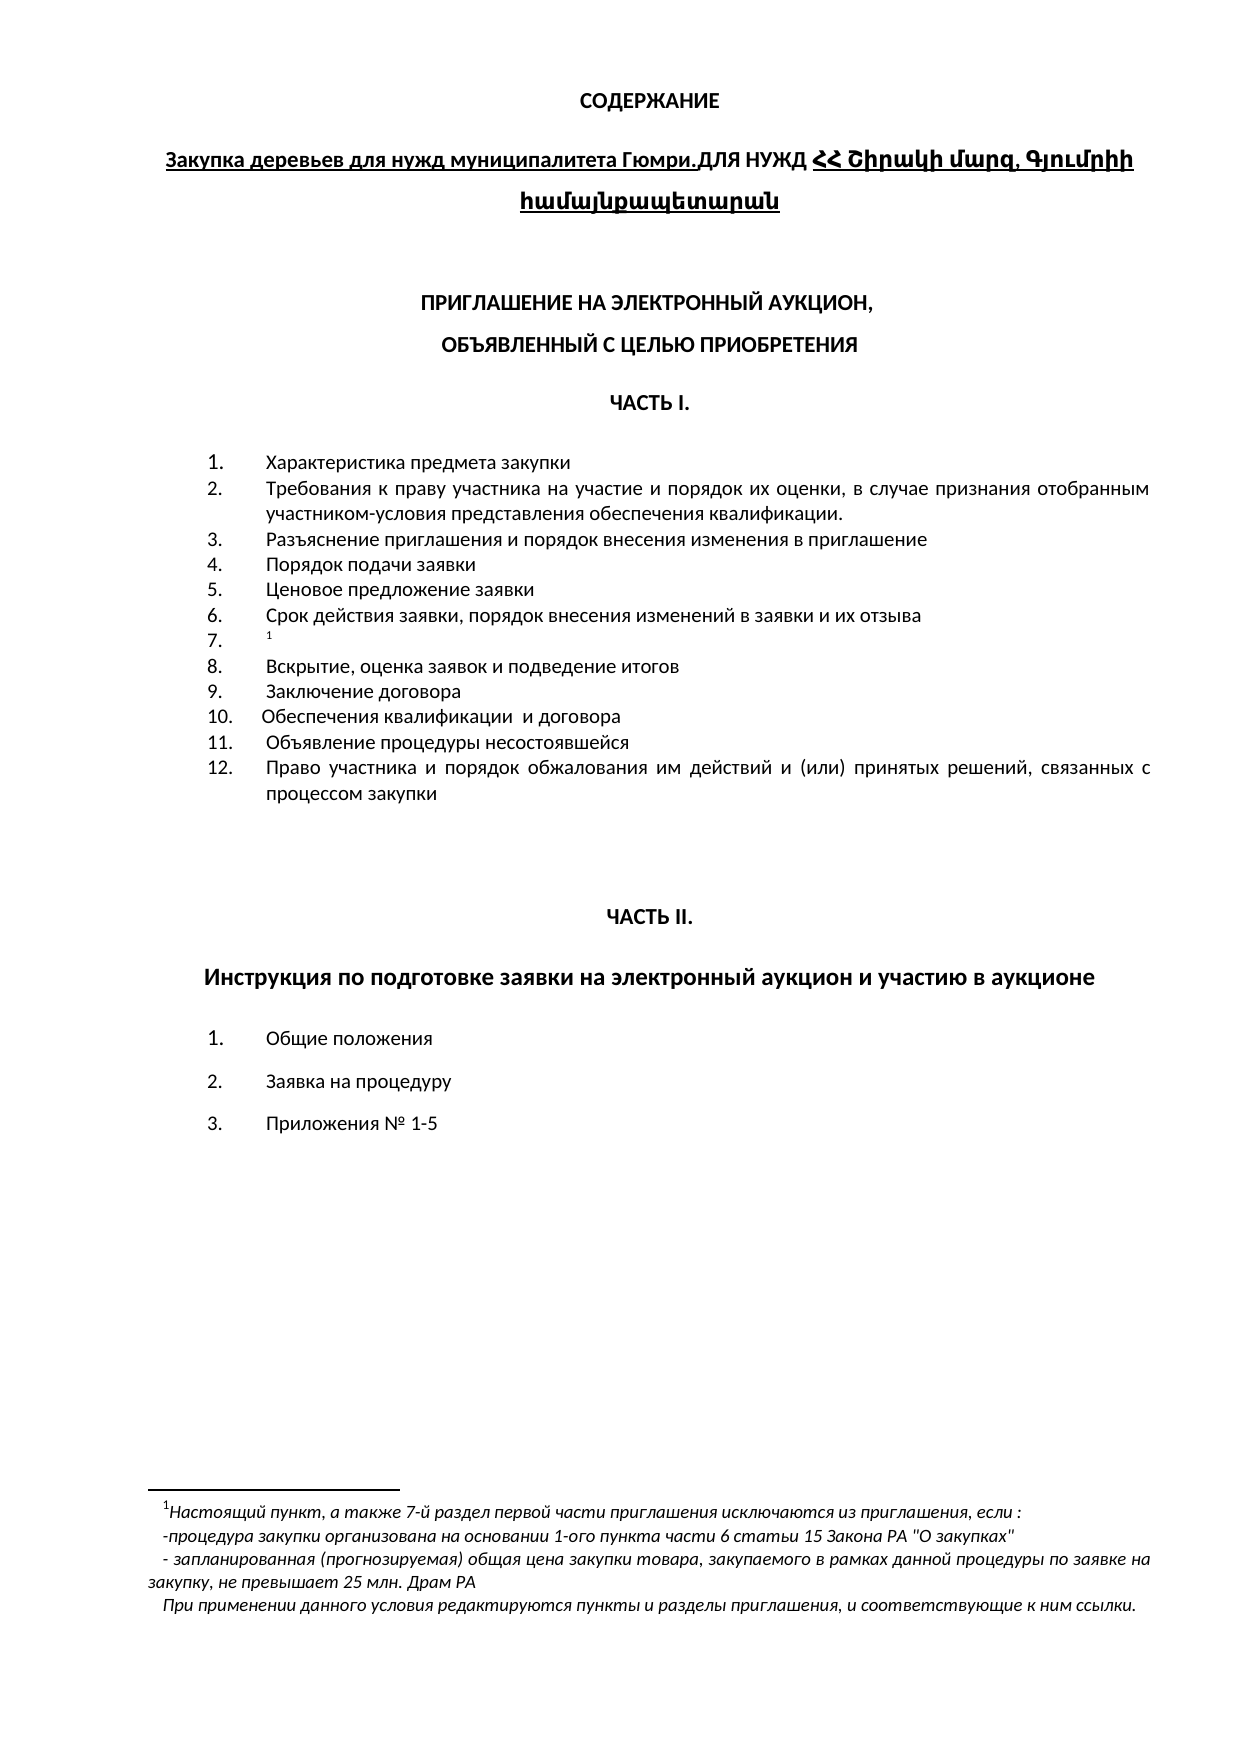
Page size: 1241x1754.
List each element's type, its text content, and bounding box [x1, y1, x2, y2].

text 1. Характеристика предмета закупки [207, 447, 1152, 475]
text 9. Заключение договора [207, 678, 1152, 704]
text 6. Срок действия заявки, порядок внесения изменений в заявки и их отзыва [207, 602, 1152, 627]
text 8. Вскрытие, оценка заявок и подведение итогов [207, 653, 1152, 678]
text 2. Заявка на процедуру [207, 1068, 1152, 1093]
text Закупка деревьев для нужд муниципалитета Гюмри.ДЛЯ НУЖД ՀՀ Շիրակի մարզ, Գյումրիի համայնքապետարան [148, 145, 1152, 215]
text 10. Обеспечения квалификации и договора [207, 704, 1152, 729]
text 11. Объявление процедуры несостоявшейся [207, 729, 1152, 754]
text 4. Порядок подачи заявки [207, 551, 1152, 577]
text 5. Ценовое предложение заявки [207, 577, 1152, 602]
text 7. [207, 627, 1152, 653]
text 12. Право участника и порядок обжалования им действий и (или) принятых решений, связанных с процессом закупки [207, 754, 1152, 805]
text 2. Требования к праву участника на участие и порядок их оценки, в случае признания отобранным участником-условия представления обеспечения квалификации. [207, 475, 1152, 526]
text 3. Разъяснение приглашения и порядок внесения изменения в приглашение [207, 526, 1152, 551]
text ПРИГЛАШЕНИЕ НА ЭЛЕКТРОННЫЙ АУКЦИОН, ОБЪЯВЛЕННЫЙ С ЦЕЛЬЮ ПРИОБРЕТЕНИЯ [148, 288, 1152, 358]
text СОДЕРЖАНИЕ [148, 86, 1152, 114]
text ЧАСТЬ I. [148, 388, 1152, 416]
text 1. Общие положения [207, 1023, 1152, 1051]
text Инструкция по подготовке заявки на электронный аукцион и участию в аукционе [148, 961, 1152, 991]
text ЧАСТЬ II. [148, 902, 1152, 930]
text 3. Приложения № 1-5 [207, 1110, 1152, 1135]
